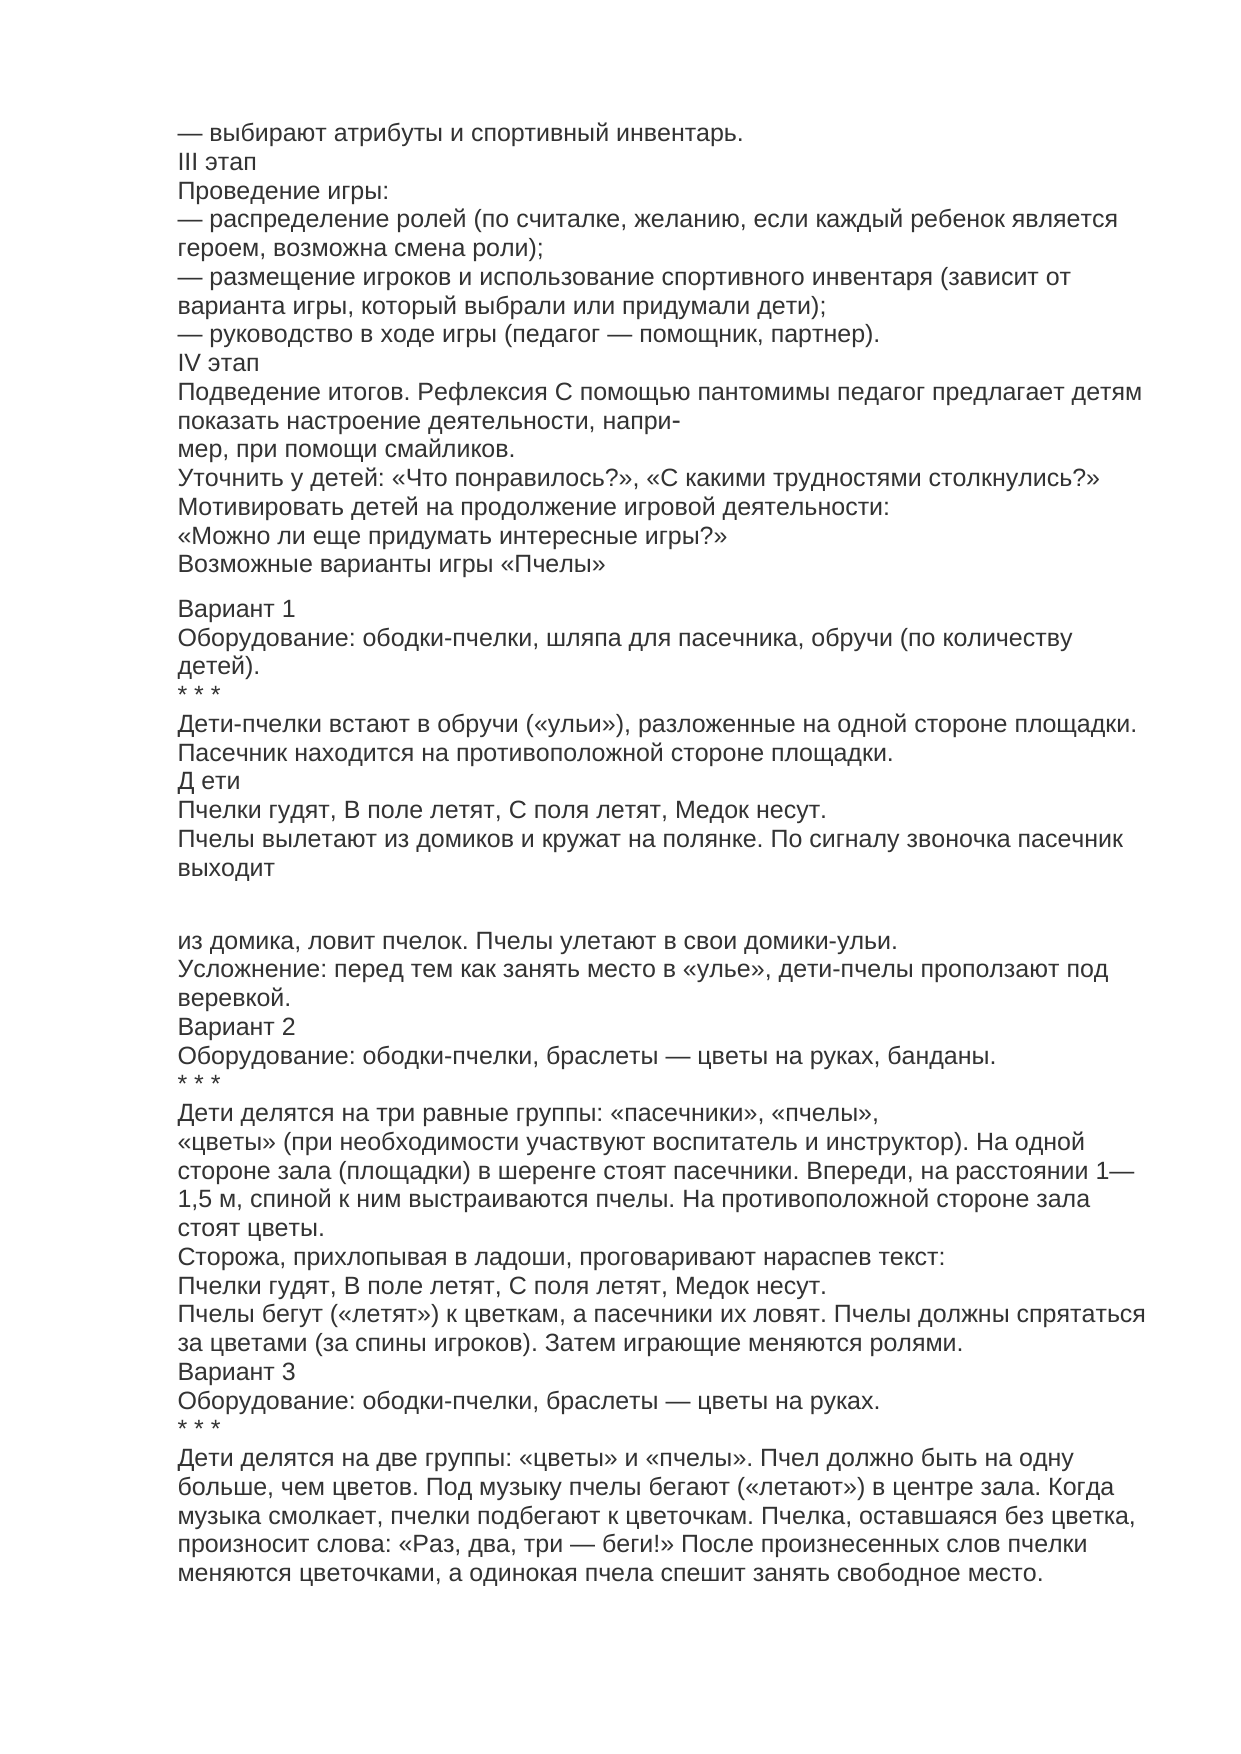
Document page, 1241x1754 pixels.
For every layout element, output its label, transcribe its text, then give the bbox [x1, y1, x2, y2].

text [177, 897, 1152, 1587]
text Вариант 1 Оборудование: ободки-пчелки, шляпа для пасечника, обручи (по количеству детей). * * * Дети-пчелки встают в обручи («ульи»), разложенные на одной стороне площадки. Пасечник находится на противоположной стороне площадки. Д ети Пчелки гудят, В поле летят, С поля летят, Медок несут. Пчелы вылетают из домиков и кружат на полянке. По сигналу звоночка пасечник выходит [177, 594, 1152, 881]
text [177, 118, 1152, 578]
